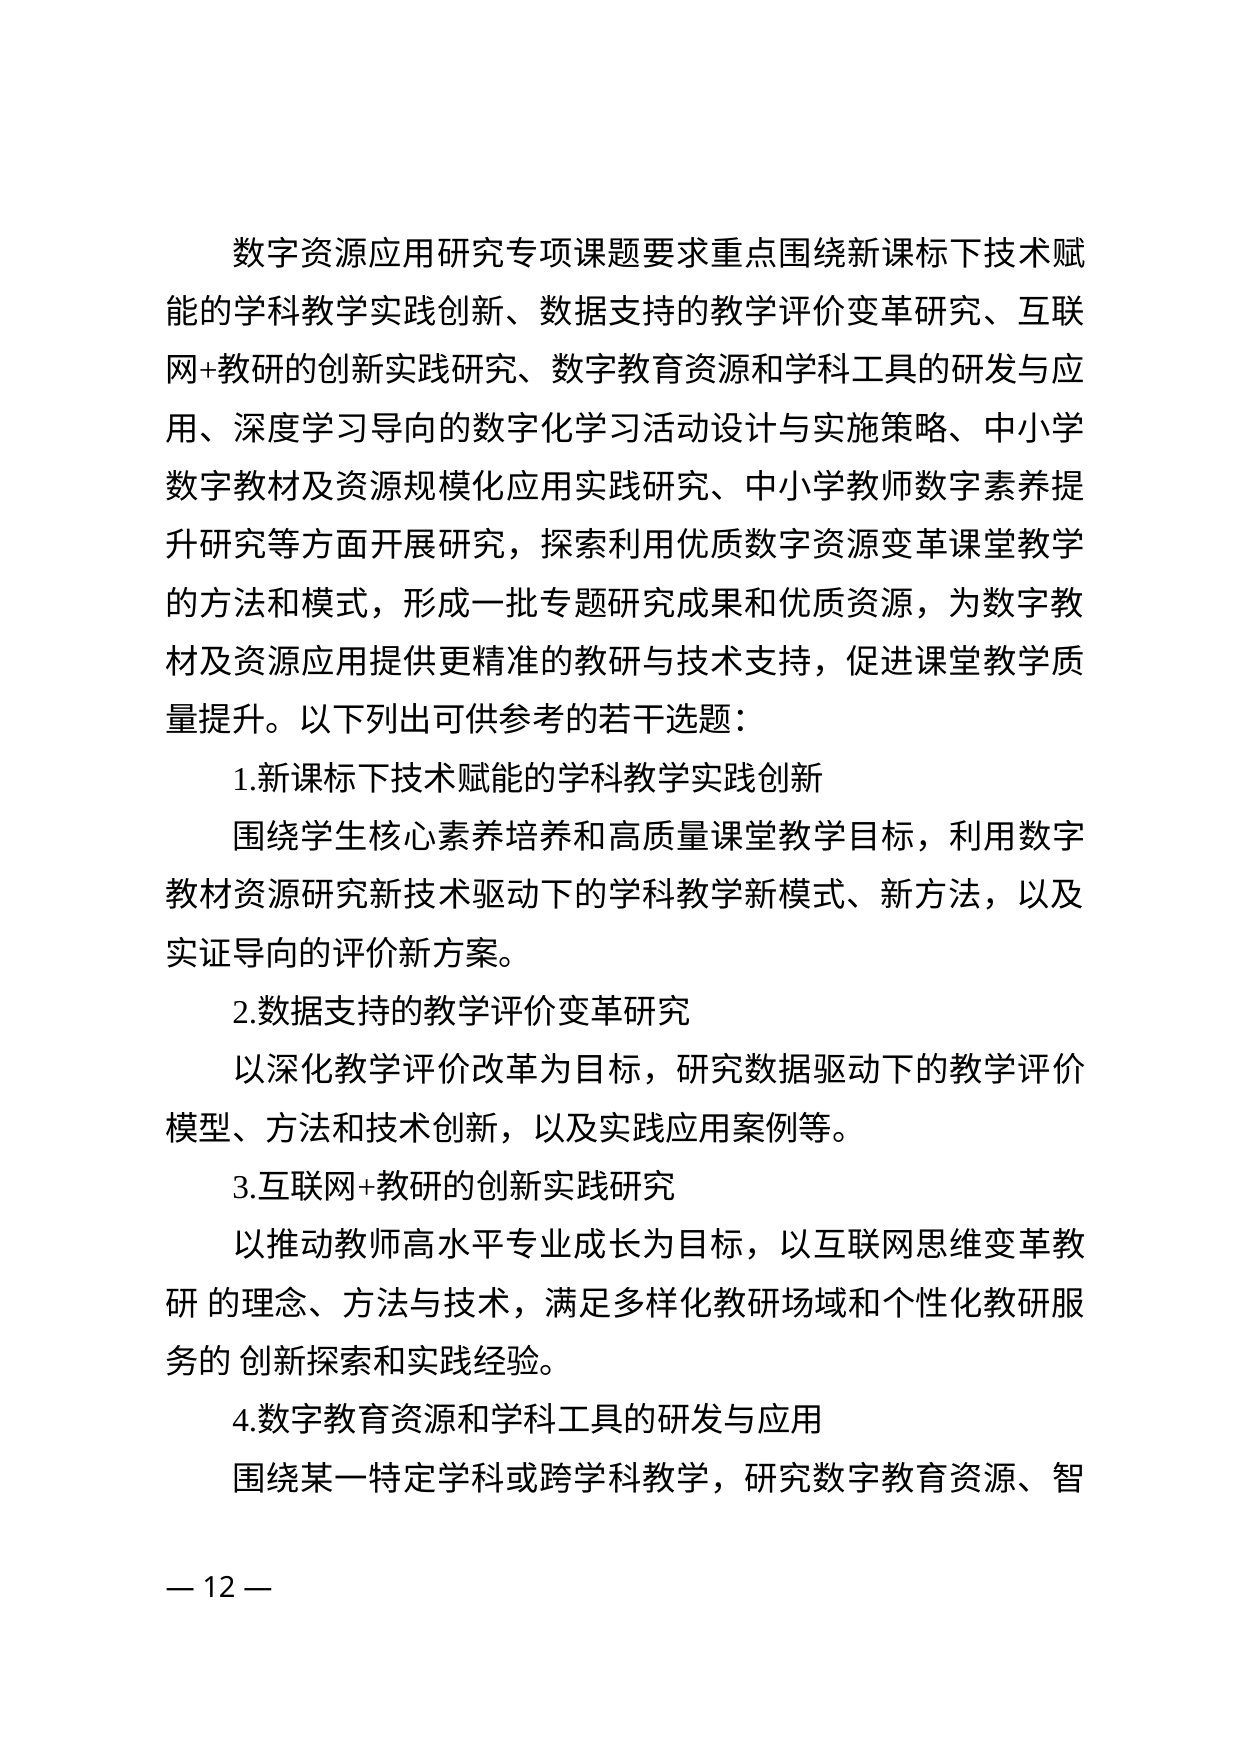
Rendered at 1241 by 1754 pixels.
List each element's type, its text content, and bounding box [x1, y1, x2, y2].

list 2.数据支持的教学评价变革研究 [165, 977, 1087, 1035]
list 以推动教师高水平专业成长为目标，以互联网思维变革教研 的理念、方法与技术，满足多样化教研场域和个性化教研服务的 创新探索和实践经验。 [165, 1210, 1087, 1385]
list 3.互联网+教研的创新实践研究 [165, 1152, 1087, 1210]
list 以深化教学评价改革为目标，研究数据驱动下的教学评价模型、方法和技术创新，以及实践应用案例等。 [165, 1035, 1087, 1152]
list 数字资源应用研究专项课题要求重点围绕新课标下技术赋能的学科教学实践创新、数据支持的教学评价变革研究、互联网+教研的创新实践研究、数字教育资源和学科工具的研发与应用、深度学习导向的数字化学习活动设计与实施策略、中小学数字教材及资源规模化应用实践研究、中小学教师数字素养提升研究等方面开展研究，探索利用优质数字资源变革课堂教学的方法和模式，形成一批专题研究成果和优质资源，为数字教材及资源应用提供更精准的教研与技术支持，促进课堂教学质量提升。以下列出可供参考的若干选题： [165, 218, 1087, 743]
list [165, 1443, 1087, 1502]
list 4.数字教育资源和学科工具的研发与应用 [165, 1385, 1087, 1443]
list 围绕学生核心素养培养和高质量课堂教学目标，利用数字教材资源研究新技术驱动下的学科教学新模式、新方法，以及实证导向的评价新方案。 [165, 802, 1087, 977]
list 1.新课标下技术赋能的学科教学实践创新 [165, 743, 1087, 802]
